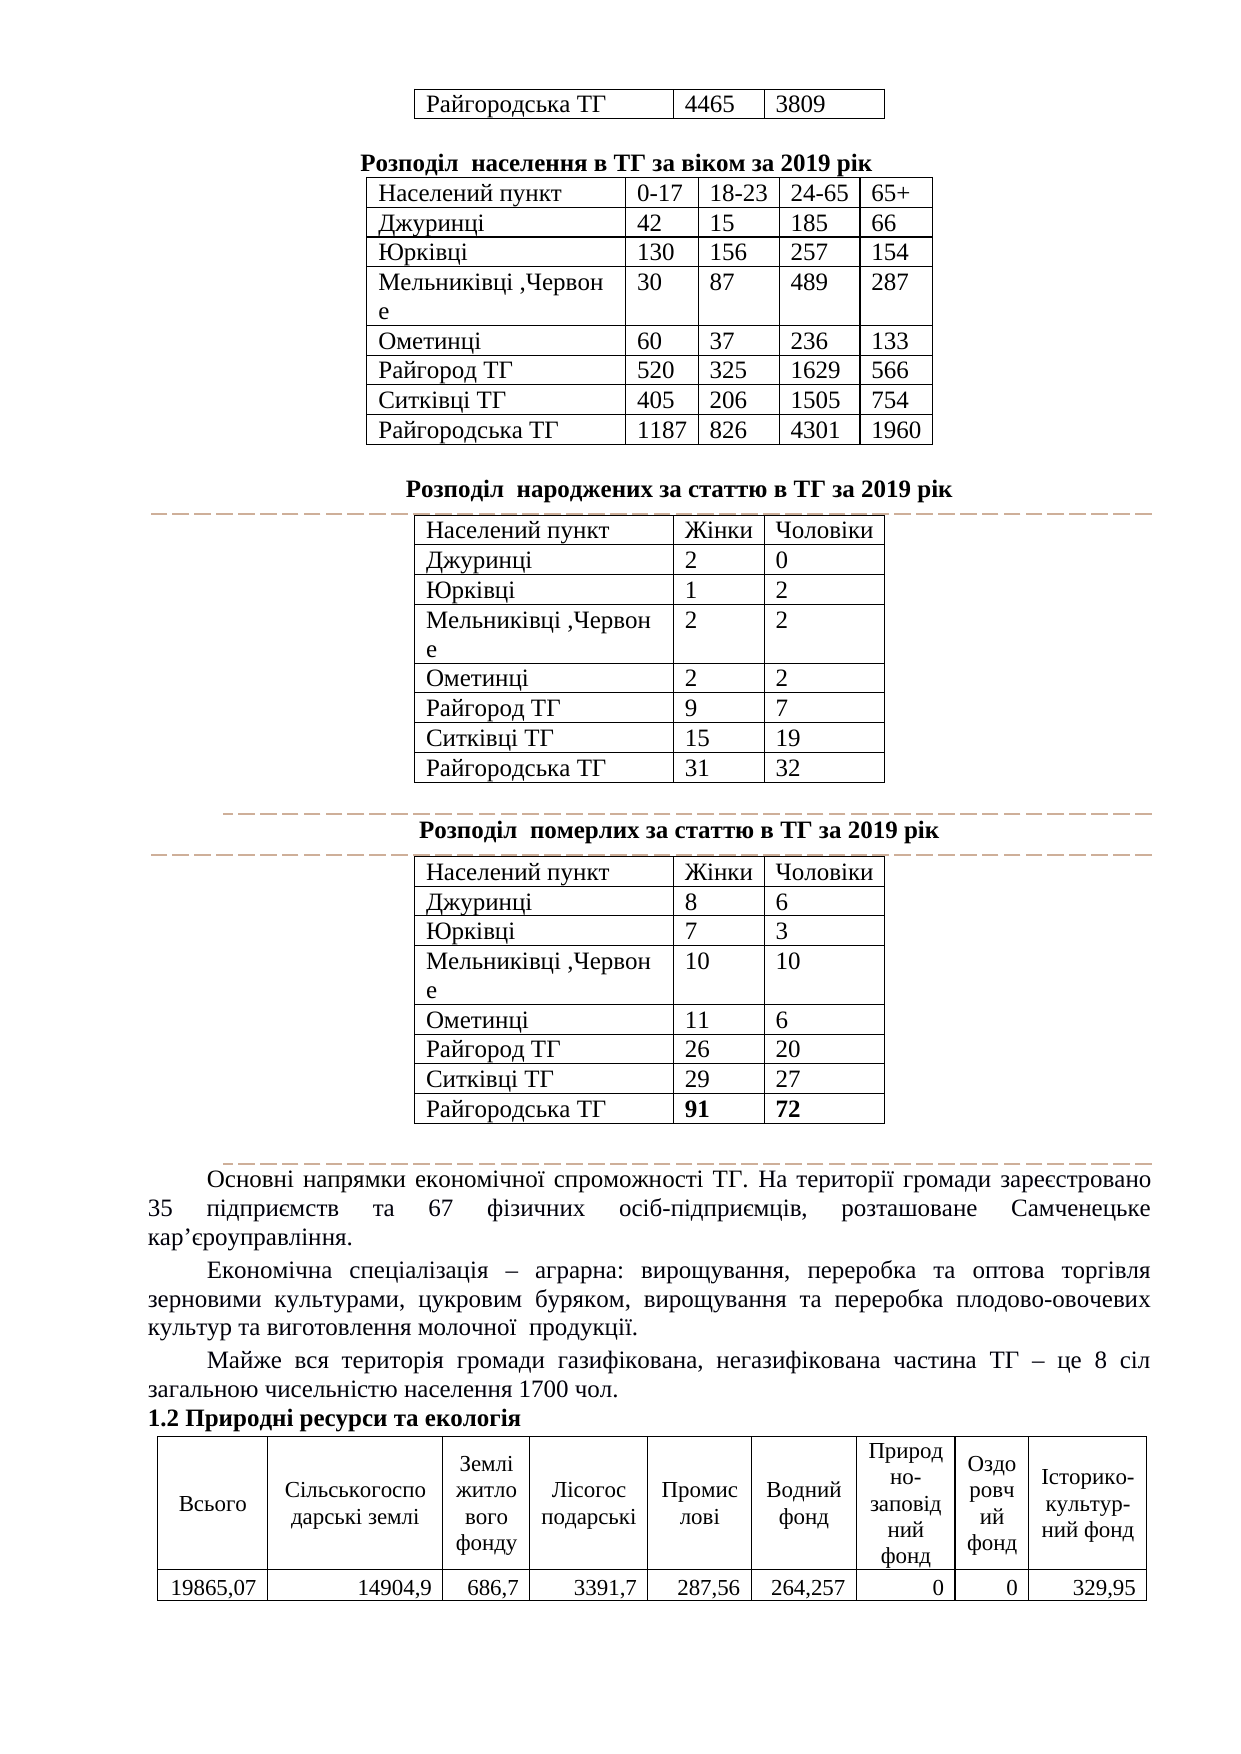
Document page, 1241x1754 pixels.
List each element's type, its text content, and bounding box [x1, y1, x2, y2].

table_cell 329,95 [1029, 1570, 1146, 1600]
table_header Чоловіки [765, 516, 884, 544]
table_cell 87 [699, 267, 779, 325]
table_cell 6 [765, 1005, 884, 1033]
table_cell 1 [674, 575, 764, 604]
table_cell 1187 [626, 415, 698, 444]
table_cell 1629 [780, 356, 859, 384]
table_cell Юрківці [415, 916, 673, 945]
table_cell Ситківці ТГ [367, 385, 625, 414]
table_cell 3809 [765, 90, 884, 118]
table_cell 10 [674, 946, 764, 1004]
table_cell 2 [674, 605, 764, 662]
table_cell 37 [699, 326, 779, 354]
table_cell Мельниківці ,Червоне [367, 267, 625, 325]
text Економічна спеціалізація – аграрна: вирощування, переробка та оптова торгівля зерновими культурами, цукровим буряком, вирощування та переробка плодово-овочевих культур та виготовлення молочної продукції. [148, 1255, 1152, 1341]
table_cell Райгородська ТГ [415, 753, 673, 782]
table_header Населений пункт [367, 178, 625, 207]
table_cell Райгородська ТГ [415, 90, 673, 118]
table_cell Райгородська ТГ [367, 415, 625, 444]
table_header Історико-культур-ний фонд [1029, 1437, 1146, 1569]
table_header 24-65 [780, 178, 859, 207]
table_header Природно-заповідний фонд [857, 1437, 954, 1569]
table_cell 11 [674, 1005, 764, 1033]
table_header Водний фонд [752, 1437, 856, 1569]
table_cell 19 [765, 723, 884, 752]
table_cell Джуринці [367, 208, 625, 236]
table_header Лісогос подарські [530, 1437, 647, 1569]
table_header Землі житлового фонду [443, 1437, 529, 1569]
table_header Жінки [674, 516, 764, 544]
table_cell 489 [780, 267, 859, 325]
table_cell 133 [861, 326, 932, 354]
table_cell Юрківці [415, 575, 673, 604]
table_cell Джуринці [415, 545, 673, 574]
table_cell 0 [857, 1570, 954, 1600]
table_header Населений пункт [415, 857, 673, 886]
table_header Чоловіки [765, 857, 884, 886]
table_cell 72 [765, 1094, 884, 1123]
table_cell 19865,07 [158, 1570, 267, 1600]
table_header Жінки [674, 857, 764, 886]
table_cell 29 [674, 1064, 764, 1093]
table_cell 6 [765, 887, 884, 915]
table_header 65+ [861, 178, 932, 207]
table_cell 686,7 [443, 1570, 529, 1600]
text Майже вся територія громади газифікована, негазифікована частина ТГ – це 8 сіл загальною чисельністю населення 1700 чол. [148, 1345, 1152, 1403]
table_cell Ситківці ТГ [415, 1064, 673, 1093]
table_cell Джуринці [415, 887, 673, 915]
table_cell Мельниківці ,Червоне [415, 946, 673, 1004]
table_cell 15 [674, 723, 764, 752]
table_cell 2 [765, 664, 884, 692]
table_cell 7 [765, 693, 884, 722]
table_cell Ометинці [367, 326, 625, 354]
table_cell Мельниківці ,Червоне [415, 605, 673, 662]
text Розподіл померлих за статтю в ТГ за 2019 рік [148, 815, 1152, 856]
table_cell 26 [674, 1035, 764, 1063]
table_cell 20 [765, 1035, 884, 1063]
table_cell 130 [626, 238, 698, 266]
table_cell 287,56 [648, 1570, 751, 1600]
table_cell 42 [626, 208, 698, 236]
table_header Населений пункт [415, 516, 673, 544]
text Розподіл населення в ТГ за віком за 2019 рік [148, 148, 1152, 177]
table_cell 405 [626, 385, 698, 414]
table_cell 754 [861, 385, 932, 414]
table_cell 257 [780, 238, 859, 266]
table_cell Райгород ТГ [415, 693, 673, 722]
table_header Оздоровчий фонд [956, 1437, 1028, 1569]
text Розподіл народжених за статтю в ТГ за 2019 рік [148, 474, 1152, 514]
table_cell 30 [626, 267, 698, 325]
table_cell 10 [765, 946, 884, 1004]
text Основні напрямки економічної спроможності ТГ. На території громади зареєстровано 35 підприємств та 67 фізичних осіб-підприємців, розташоване Самченецьке кар’єроуправління. [148, 1164, 1152, 1251]
table_header 18-23 [699, 178, 779, 207]
table_cell Ометинці [415, 1005, 673, 1033]
text 1.2 Природні ресурси та екологія [148, 1403, 1152, 1432]
table_cell 264,257 [752, 1570, 856, 1600]
table_cell Ситківці ТГ [415, 723, 673, 752]
table_cell 0 [956, 1570, 1028, 1600]
table_cell 2 [674, 545, 764, 574]
table_header Всього [158, 1437, 267, 1569]
table_cell 325 [699, 356, 779, 384]
table_cell 287 [861, 267, 932, 325]
table_cell 154 [861, 238, 932, 266]
table_cell 7 [674, 916, 764, 945]
table_cell 156 [699, 238, 779, 266]
table_cell 91 [674, 1094, 764, 1123]
table_cell Райгород ТГ [415, 1035, 673, 1063]
table_header Сільськогоспо дарські землі [268, 1437, 442, 1569]
table_cell Райгород ТГ [367, 356, 625, 384]
table_cell 236 [780, 326, 859, 354]
table_cell 31 [674, 753, 764, 782]
table_cell 9 [674, 693, 764, 722]
table_cell Райгородська ТГ [415, 1094, 673, 1123]
table_cell 4465 [674, 90, 764, 118]
table_cell Ометинці [415, 664, 673, 692]
table_header 0-17 [626, 178, 698, 207]
table_cell 1505 [780, 385, 859, 414]
table_cell 1960 [861, 415, 932, 444]
table_cell 2 [674, 664, 764, 692]
table_cell 27 [765, 1064, 884, 1093]
table_cell 185 [780, 208, 859, 236]
table_cell 826 [699, 415, 779, 444]
table_cell 520 [626, 356, 698, 384]
table_cell 3 [765, 916, 884, 945]
table_cell 2 [765, 575, 884, 604]
table_cell 4301 [780, 415, 859, 444]
table_cell 60 [626, 326, 698, 354]
table_cell 66 [861, 208, 932, 236]
table_header Промислові [648, 1437, 751, 1569]
table_cell 0 [765, 545, 884, 574]
table_cell 3391,7 [530, 1570, 647, 1600]
table_cell 8 [674, 887, 764, 915]
table_cell 15 [699, 208, 779, 236]
table_cell 14904,9 [268, 1570, 442, 1600]
table_cell 566 [861, 356, 932, 384]
table_cell Юрківці [367, 238, 625, 266]
table_cell 206 [699, 385, 779, 414]
table_cell 2 [765, 605, 884, 662]
table_cell 32 [765, 753, 884, 782]
